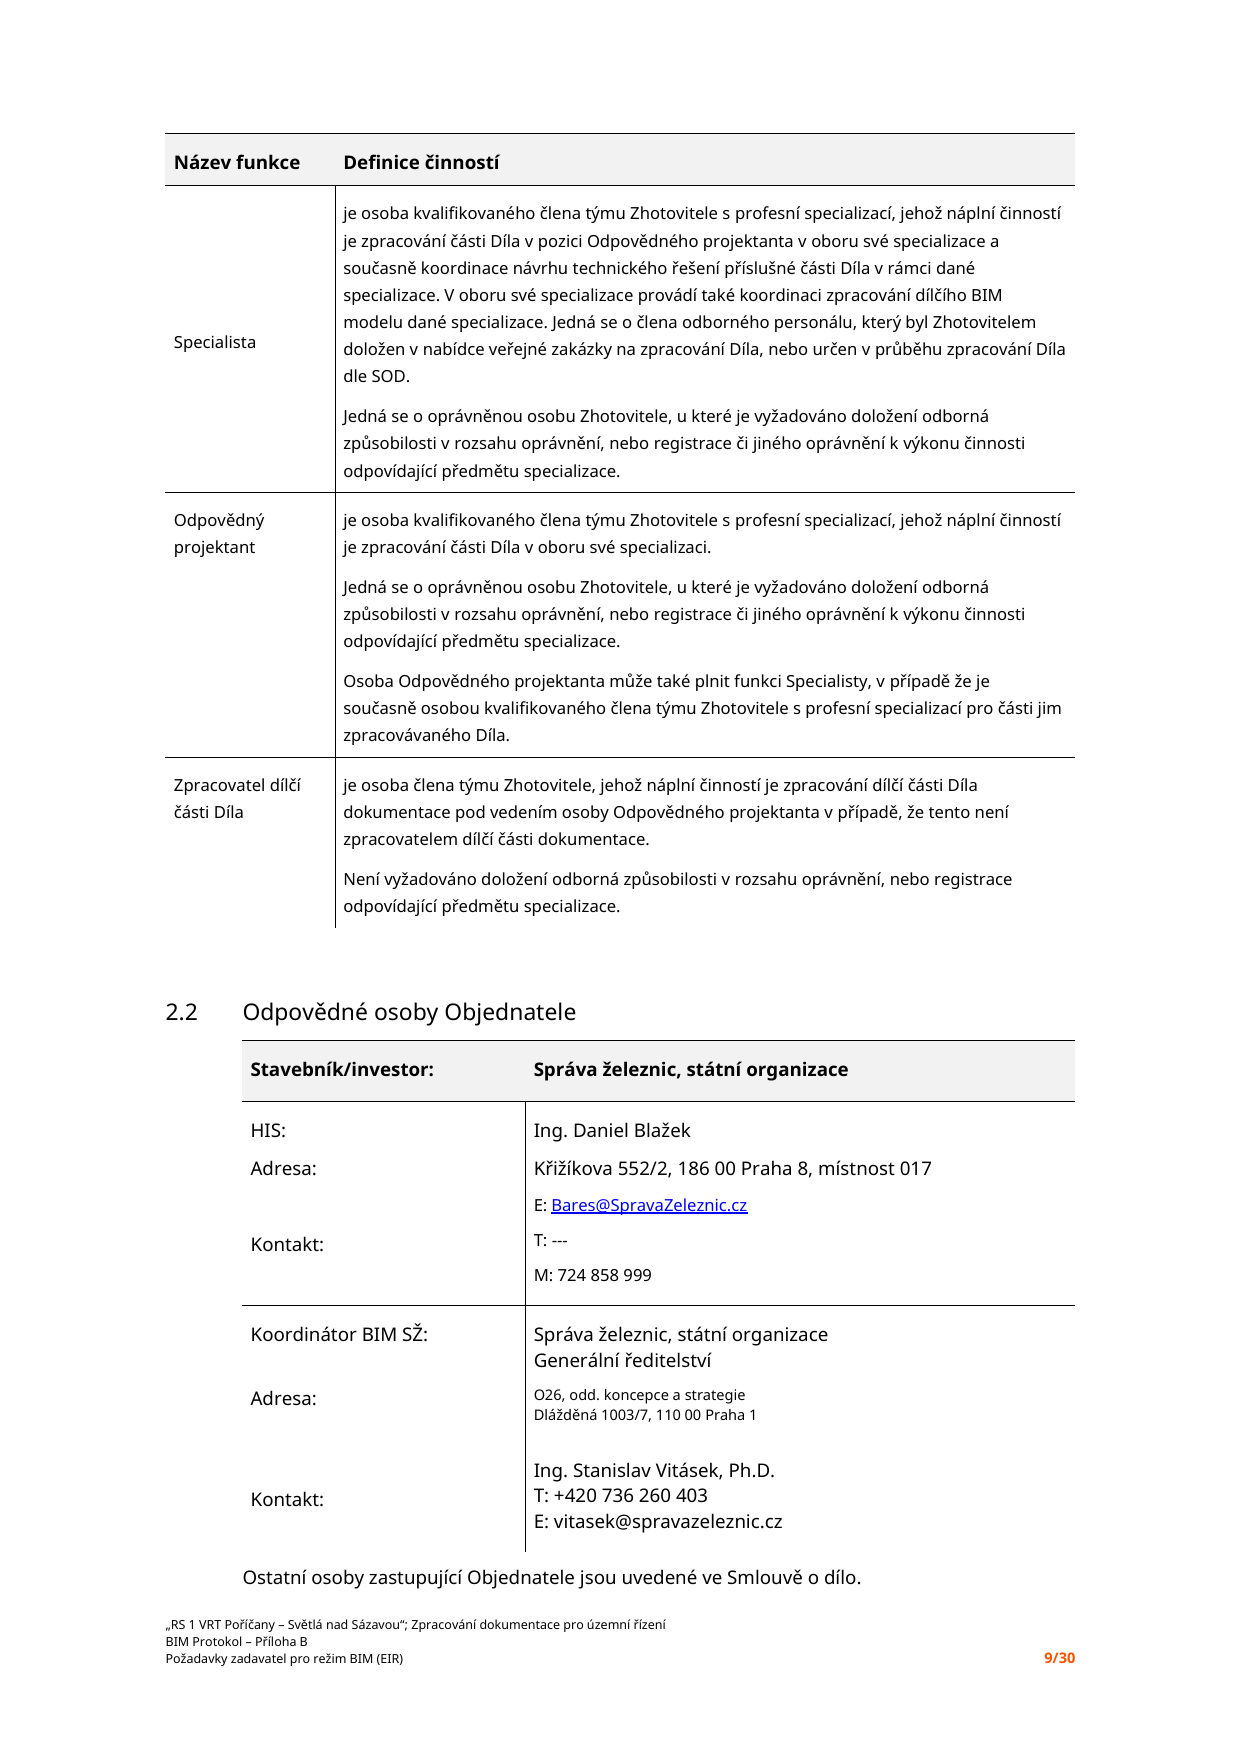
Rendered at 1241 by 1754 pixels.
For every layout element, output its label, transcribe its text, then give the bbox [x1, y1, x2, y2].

table_cell je osoba člena týmu Zhotovitele, jehož náplní činností je zpracování dílčí části Díla dokumentace pod vedením osoby Odpovědného projektanta v případě, že tento není zpracovatelem dílčí části dokumentace. Není vyžadováno doložení odborná způsobilosti v rozsahu oprávnění, nebo registrace odpovídající předmětu specializace. [336, 758, 1075, 928]
table_header Definice činností [335, 134, 1075, 185]
table_cell Koordinátor BIM SŽ: Adresa: Kontakt: [242, 1306, 525, 1552]
table_header Správa železnic, státní organizace [525, 1041, 1075, 1101]
table_header Název funkce [165, 134, 335, 185]
table_cell Specialista [165, 186, 335, 492]
table_cell HIS: Adresa: Kontakt: [242, 1102, 525, 1305]
text Odpovědné osoby Objednatele [165, 996, 1075, 1028]
table_cell Zpracovatel dílčí části Díla [165, 758, 335, 928]
table_header Stavebník/investor: [242, 1041, 525, 1101]
table_cell Odpovědný projektant [165, 493, 335, 757]
table_cell Správa železnic, státní organizace Generální ředitelství O26, odd. koncepce a strategie Dlážděná 1003/7, 110 00 Praha 1 Ing. Stanislav Vitásek, Ph.D. T: +420 736 260 403 E: vitasek@spravazeleznic.cz [526, 1306, 1075, 1552]
table_cell Ing. Daniel Blažek Křižíkova 552/2, 186 00 Praha 8, místnost 017 E: Bares@SpravaZeleznic.cz T: --- M: 724 858 999 [526, 1102, 1075, 1305]
table_cell je osoba kvalifikovaného člena týmu Zhotovitele s profesní specializací, jehož náplní činností je zpracování části Díla v oboru své specializaci. Jedná se o oprávněnou osobu Zhotovitele, u které je vyžadováno doložení odborná způsobilosti v rozsahu oprávnění, nebo registrace či jiného oprávnění k výkonu činnosti odpovídající předmětu specializace. Osoba Odpovědného projektanta může také plnit funkci Specialisty, v případě že je současně osobou kvalifikovaného člena týmu Zhotovitele s profesní specializací pro části jim zpracovávaného Díla. [336, 493, 1075, 757]
text Ostatní osoby zastupující Objednatele jsou uvedené ve Smlouvě o dílo. [242, 1564, 1075, 1590]
table_cell je osoba kvalifikovaného člena týmu Zhotovitele s profesní specializací, jehož náplní činností je zpracování části Díla v pozici Odpovědného projektanta v oboru své specializace a současně koordinace návrhu technického řešení příslušné části Díla v rámci dané specializace. V oboru své specializace provádí také koordinaci zpracování dílčího BIM modelu dané specializace. Jedná se o člena odborného personálu, který byl Zhotovitelem doložen v nabídce veřejné zakázky na zpracování Díla, nebo určen v průběhu zpracování Díla dle SOD. Jedná se o oprávněnou osobu Zhotovitele, u které je vyžadováno doložení odborná způsobilosti v rozsahu oprávnění, nebo registrace či jiného oprávnění k výkonu činnosti odpovídající předmětu specializace. [336, 186, 1075, 492]
